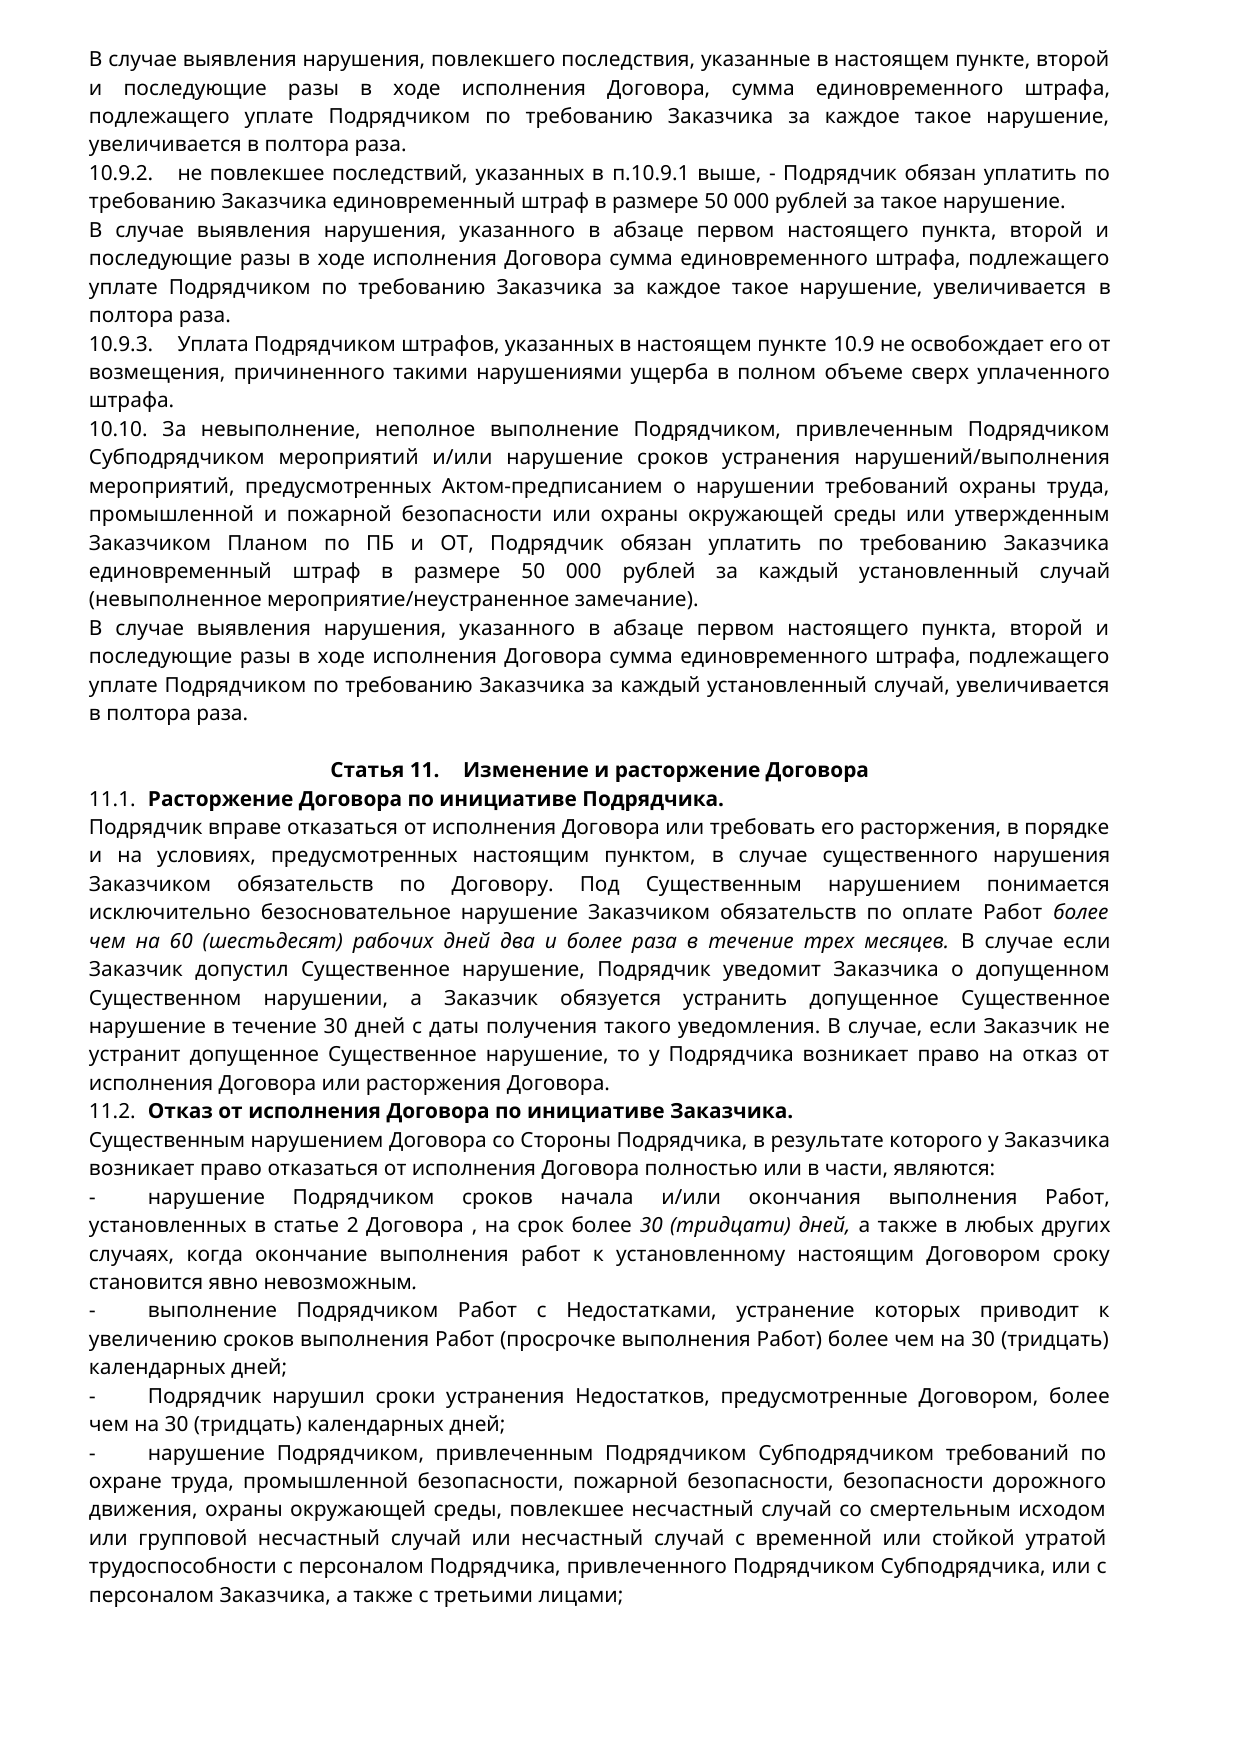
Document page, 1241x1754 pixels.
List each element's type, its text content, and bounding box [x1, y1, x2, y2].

list нарушение Подрядчиком сроков начала и/или окончания выполнения Работ, установленных в статье 2 Договора , на срок более 30 (тридцати) дней, а также в любых других случаях, когда окончание выполнения работ к установленному настоящим Договором сроку становится явно невозможным. [89, 1182, 1111, 1296]
list В случае выявления нарушения, повлекшего последствия, указанные в настоящем пункте, второй и последующие разы в ходе исполнения Договора, сумма единовременного штрафа, подлежащего уплате Подрядчиком по требованию Заказчика за каждое такое нарушение, увеличивается в полтора раза. [89, 44, 1111, 158]
list Уплата Подрядчиком штрафов, указанных в настоящем пункте 10.9 не освобождает его от возмещения, причиненного такими нарушениями ущерба в полном объеме сверх уплаченного штрафа. [89, 329, 1111, 414]
text Подрядчик вправе отказаться от исполнения Договора или требовать его расторжения, в порядке и на условиях, предусмотренных настоящим пунктом, в случае существенного нарушения Заказчиком обязательств по Договору. Под Существенным нарушением понимается исключительно безосновательное нарушение Заказчиком обязательств по оплате Работ более чем на 60 (шестьдесят) рабочих дней два и более раза в течение трех месяцев. В случае если Заказчик допустил Существенное нарушение, Подрядчик уведомит Заказчика о допущенном Существенном нарушении, а Заказчик обязуется устранить допущенное Существенное нарушение в течение 30 дней с даты получения такого уведомления. В случае, если Заказчик не устранит допущенное Существенное нарушение, то у Подрядчика возникает право на отказ от исполнения Договора или расторжения Договора. [89, 812, 1111, 1096]
list В случае выявления нарушения, указанного в абзаце первом настоящего пункта, второй и последующие разы в ходе исполнения Договора сумма единовременного штрафа, подлежащего уплате Подрядчиком по требованию Заказчика за каждое такое нарушение, увеличивается в полтора раза. [89, 215, 1111, 329]
text В случае выявления нарушения, указанного в абзаце первом настоящего пункта, второй и последующие разы в ходе исполнения Договора сумма единовременного штрафа, подлежащего уплате Подрядчиком по требованию Заказчика за каждый установленный случай, увеличивается в полтора раза. [89, 613, 1111, 727]
list Изменение и расторжение Договора [89, 755, 1111, 784]
list Подрядчик нарушил сроки устранения Недостатков, предусмотренные Договором, более чем на 30 (тридцать) календарных дней; [89, 1381, 1111, 1438]
list Расторжение Договора по инициативе Подрядчика. [89, 784, 1111, 812]
list выполнение Подрядчиком Работ с Недостатками, устранение которых приводит к увеличению сроков выполнения Работ (просрочке выполнения Работ) более чем на 30 (тридцать) календарных дней; [89, 1296, 1111, 1381]
list не повлекшее последствий, указанных в п.10.9.1 выше, - Подрядчик обязан уплатить по требованию Заказчика единовременный штраф в размере 50 000 рублей за такое нарушение. [89, 158, 1111, 215]
text Существенным нарушением Договора со Стороны Подрядчика, в результате которого у Заказчика возникает право отказаться от исполнения Договора полностью или в части, являются: [89, 1125, 1111, 1182]
list нарушение Подрядчиком, привлеченным Подрядчиком Субподрядчиком требований по охране труда, промышленной безопасности, пожарной безопасности, безопасности дорожного движения, охраны окружающей среды, повлекшее несчастный случай со смертельным исходом или групповой несчастный случай или несчастный случай с временной или стойкой утратой трудоспособности с персоналом Подрядчика, привлеченного Подрядчиком Субподрядчика, или с персоналом Заказчика, а также с третьими лицами; [89, 1438, 1107, 1608]
list Отказ от исполнения Договора по инициативе Заказчика. [89, 1096, 1111, 1125]
list За невыполнение, неполное выполнение Подрядчиком, привлеченным Подрядчиком Субподрядчиком мероприятий и/или нарушение сроков устранения нарушений/выполнения мероприятий, предусмотренных Актом-предписанием о нарушении требований охраны труда, промышленной и пожарной безопасности или охраны окружающей среды или утвержденным Заказчиком Планом по ПБ и ОТ, Подрядчик обязан уплатить по требованию Заказчика единовременный штраф в размере 50 000 рублей за каждый установленный случай (невыполненное мероприятие/неустраненное замечание). [89, 414, 1111, 613]
